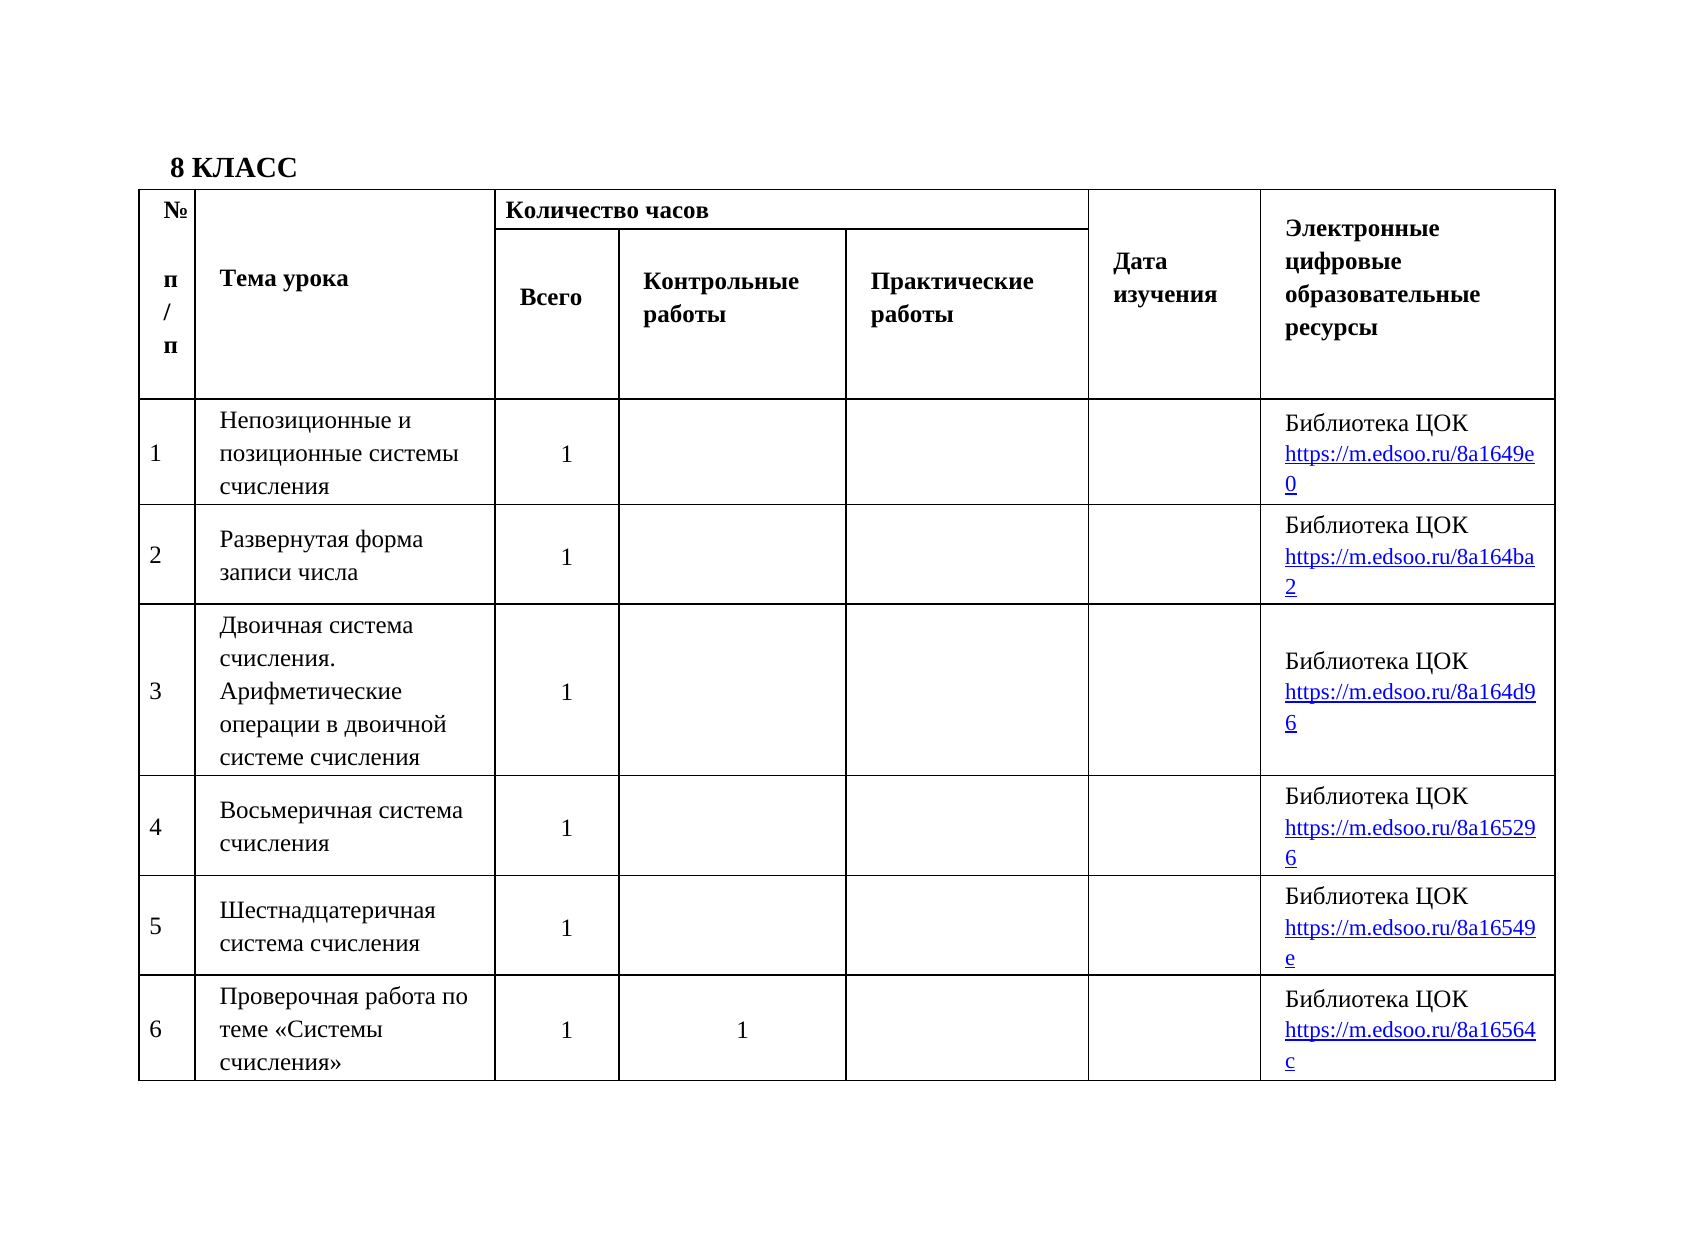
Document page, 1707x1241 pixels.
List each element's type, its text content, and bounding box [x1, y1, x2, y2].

table_cell [847, 400, 1088, 503]
table_cell Библиотека ЦОК https://m.edsoo.ru/8a164d96 [1261, 605, 1554, 775]
text 8 КЛАСС [162, 150, 1557, 183]
table_cell [1089, 505, 1260, 603]
table_header Тема урока [196, 190, 494, 398]
table_cell 3 [140, 605, 194, 775]
table_cell Проверочная работа по теме «Системы счисления» [196, 976, 494, 1080]
table_cell 1 [496, 976, 618, 1080]
table_cell [1089, 400, 1260, 503]
table_header Электронные цифровые образовательные ресурсы [1261, 190, 1554, 398]
table_cell [620, 776, 845, 874]
table_cell [620, 400, 845, 503]
table_cell 4 [140, 776, 194, 874]
table_cell [1089, 776, 1260, 874]
table_header № п/п [140, 190, 194, 398]
table_cell Развернутая форма записи числа [196, 505, 494, 603]
table_cell [620, 505, 845, 603]
table_cell 1 [496, 400, 618, 503]
table_cell 1 [496, 605, 618, 775]
table_header Количество часов [496, 190, 1088, 228]
table_cell Восьмеричная система счисления [196, 776, 494, 874]
table_cell 1 [496, 776, 618, 874]
table_cell Библиотека ЦОК https://m.edsoo.ru/8a165296 [1261, 776, 1554, 874]
table_cell Библиотека ЦОК https://m.edsoo.ru/8a1649e0 [1261, 400, 1554, 503]
table_cell Двоичная система счисления. Арифметические операции в двоичной системе счисления [196, 605, 494, 775]
table_cell Контрольные работы [620, 230, 845, 398]
table_cell 6 [140, 976, 194, 1080]
table_cell Библиотека ЦОК https://m.edsoo.ru/8a16549e [1261, 876, 1554, 974]
table_cell [620, 605, 845, 775]
table_cell [620, 876, 845, 974]
table_cell [847, 876, 1088, 974]
table_cell Шестнадцатеричная система счисления [196, 876, 494, 974]
table_cell Практические работы [847, 230, 1088, 398]
table_cell 1 [496, 876, 618, 974]
table_cell 5 [140, 876, 194, 974]
table_cell [847, 776, 1088, 874]
table_cell Всего [496, 230, 618, 398]
table_header Дата изучения [1089, 190, 1260, 398]
table_cell Библиотека ЦОК https://m.edsoo.ru/8a16564c [1261, 976, 1554, 1080]
table_cell [847, 505, 1088, 603]
table_cell [1089, 976, 1260, 1080]
table_cell 2 [140, 505, 194, 603]
table_cell [847, 976, 1088, 1080]
table_cell Непозиционные и позиционные системы счисления [196, 400, 494, 503]
table_cell [1089, 876, 1260, 974]
table_cell [1089, 605, 1260, 775]
table_cell 1 [496, 505, 618, 603]
table_cell 1 [620, 976, 845, 1080]
table_cell 1 [140, 400, 194, 503]
table_cell Библиотека ЦОК https://m.edsoo.ru/8a164ba2 [1261, 505, 1554, 603]
table_cell [847, 605, 1088, 775]
